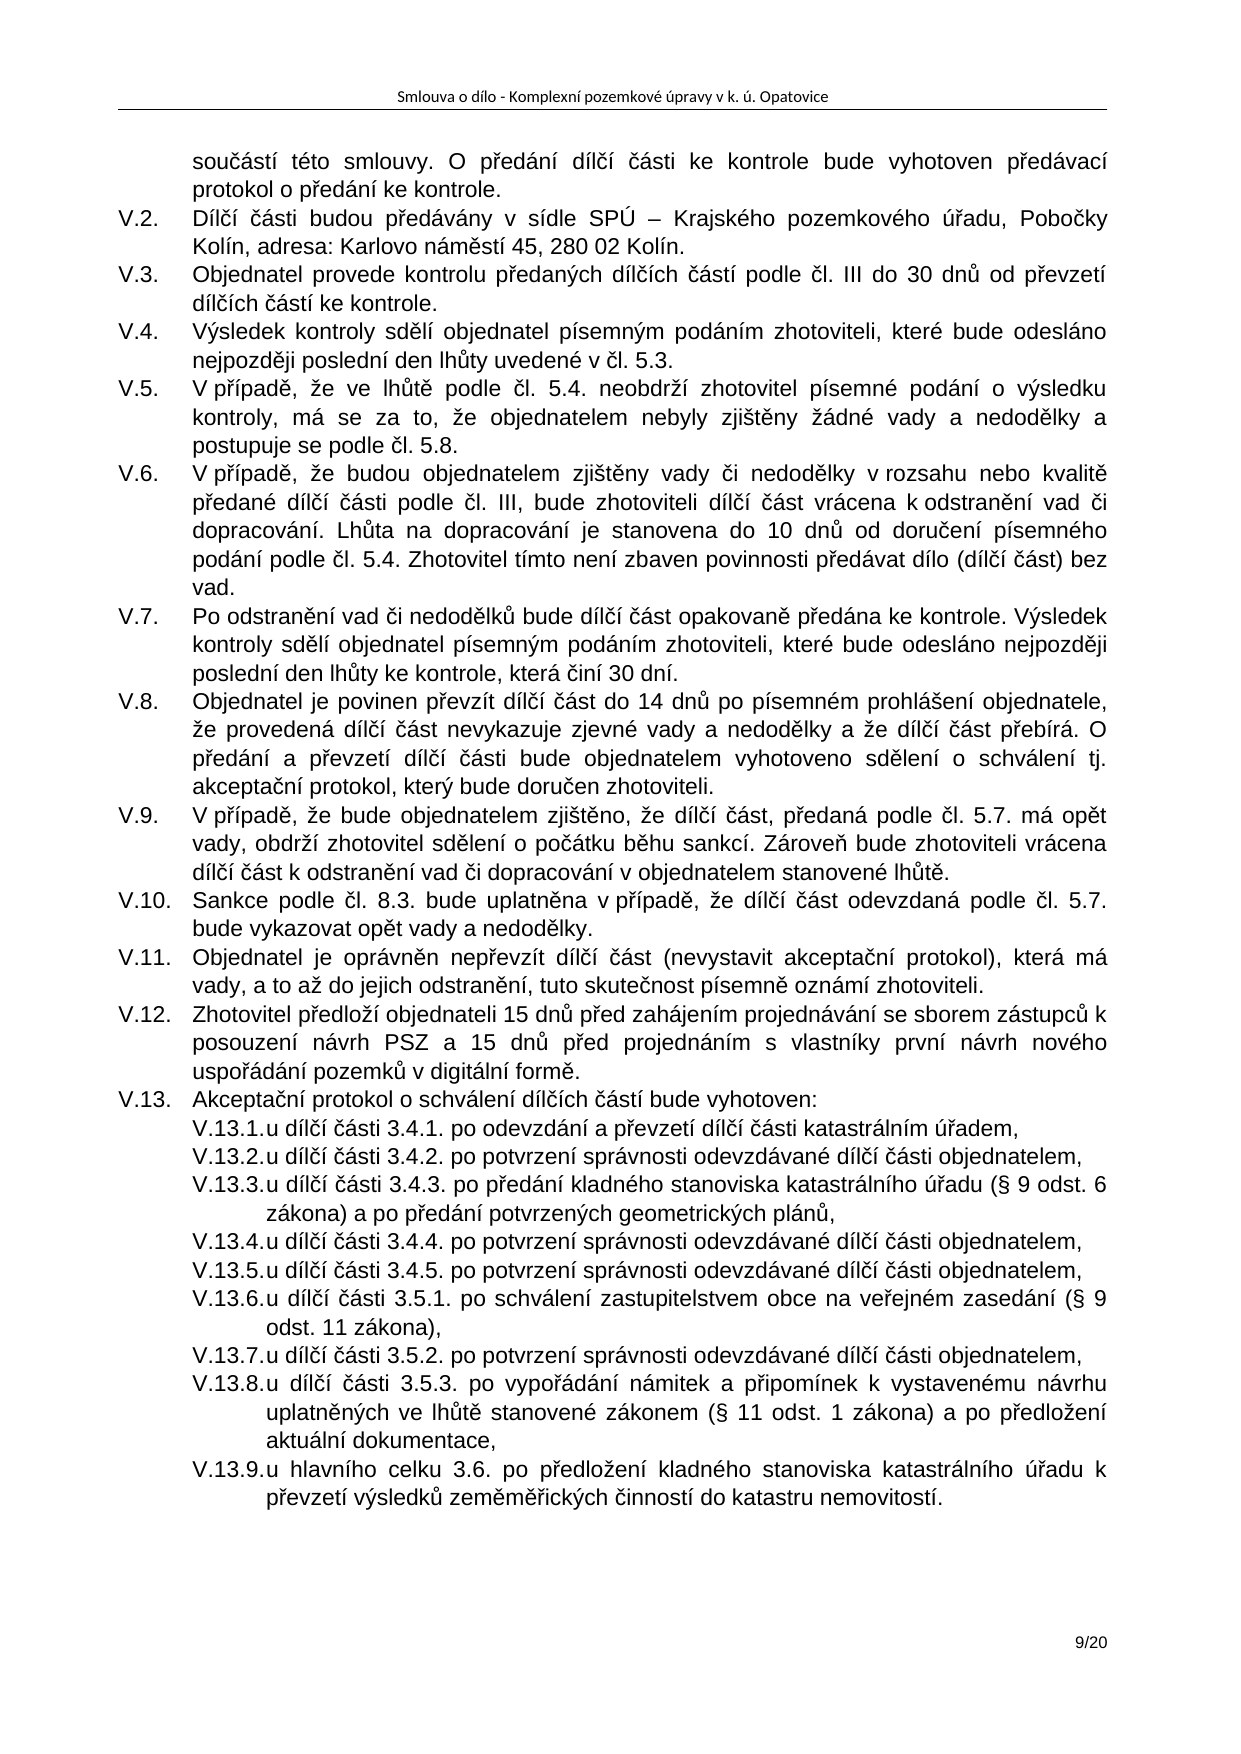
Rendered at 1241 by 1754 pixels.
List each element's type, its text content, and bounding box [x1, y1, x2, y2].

list Po odstranění vad či nedodělků bude dílčí část opakovaně předána ke kontrole. Výsledek kontroly sdělí objednatel písemným podáním zhotoviteli, které bude odesláno nejpozději poslední den lhůty ke kontrole, která činí 30 dní. [118, 603, 1107, 686]
list Zhotovitel předloží objednateli 15 dnů před zahájením projednávání se sborem zástupců k posouzení návrh PSZ a 15 dnů před projednáním s vlastníky první návrh nového uspořádání pozemků v digitální formě. [118, 1001, 1107, 1084]
list V případě, že ve lhůtě podle čl. 5.4. neobdrží zhotovitel písemné podání o výsledku kontroly, má se za to, že objednatelem nebyly zjištěny žádné vady a nedodělky a postupuje se podle čl. 5.8. [118, 375, 1107, 458]
text u dílčí části 3.5.3. po vypořádání námitek a připomínek k vystavenému návrhu uplatněných ve lhůtě stanovené zákonem (§ 11 odst. 1 zákona) a po předložení aktuální dokumentace, [192, 1370, 1107, 1454]
list V případě, že budou objednatelem zjištěny vady či nedodělky v rozsahu nebo kvalitě předané dílčí části podle čl. III, bude zhotoviteli dílčí část vrácena k odstranění vad či dopracování. Lhůta na dopracování je stanovena do 10 dnů od doručení písemného podání podle čl. 5.4. Zhotovitel tímto není zbaven povinnosti předávat dílo (dílčí část) bez vad. [118, 460, 1107, 601]
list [118, 148, 1107, 202]
text u dílčí části 3.4.1. po odevzdání a převzetí dílčí části katastrálním úřadem, [192, 1114, 1107, 1141]
list Objednatel je povinen převzít dílčí část do 14 dnů po písemném prohlášení objednatele, že provedená dílčí část nevykazuje zjevné vady a nedodělky a že dílčí část přebírá. O předání a převzetí dílčí části bude objednatelem vyhotoveno sdělení o schválení tj. akceptační protokol, který bude doručen zhotoviteli. [118, 688, 1107, 799]
text u dílčí části 3.4.2. po potvrzení správnosti odevzdávané dílčí části objednatelem, [192, 1143, 1107, 1169]
list Objednatel provede kontrolu předaných dílčích částí podle čl. III do 30 dnů od převzetí dílčích částí ke kontrole. [118, 261, 1107, 316]
text u dílčí části 3.5.1. po schválení zastupitelstvem obce na veřejném zasedání (§ 9 odst. 11 zákona), [192, 1285, 1107, 1340]
list Akceptační protokol o schválení dílčích částí bude vyhotoven: [118, 1086, 1107, 1112]
list Dílčí části budou předávány v sídle SPÚ – Krajského pozemkového úřadu, Pobočky Kolín, adresa: Karlovo náměstí 45, 280 02 Kolín. [118, 204, 1107, 259]
list Objednatel je oprávněn nepřevzít dílčí část (nevystavit akceptační protokol), která má vady, a to až do jejich odstranění, tuto skutečnost písemně oznámí zhotoviteli. [118, 944, 1107, 999]
text u hlavního celku 3.6. po předložení kladného stanoviska katastrálního úřadu k převzetí výsledků zeměměřických činností do katastru nemovitostí. [192, 1456, 1107, 1511]
text u dílčí části 3.4.3. po předání kladného stanoviska katastrálního úřadu (§ 9 odst. 6 zákona) a po předání potvrzených geometrických plánů, [192, 1171, 1107, 1226]
list Výsledek kontroly sdělí objednatel písemným podáním zhotoviteli, které bude odesláno nejpozději poslední den lhůty uvedené v čl. 5.3. [118, 318, 1107, 373]
text u dílčí části 3.4.5. po potvrzení správnosti odevzdávané dílčí části objednatelem, [192, 1257, 1107, 1283]
text u dílčí části 3.5.2. po potvrzení správnosti odevzdávané dílčí části objednatelem, [192, 1342, 1107, 1368]
list V případě, že bude objednatelem zjištěno, že dílčí část, předaná podle čl. 5.7. má opět vady, obdrží zhotovitel sdělení o počátku běhu sankcí. Zároveň bude zhotoviteli vrácena dílčí část k odstranění vad či dopracování v objednatelem stanovené lhůtě. [118, 802, 1107, 885]
text u dílčí části 3.4.4. po potvrzení správnosti odevzdávané dílčí části objednatelem, [192, 1228, 1107, 1254]
list Sankce podle čl. 8.3. bude uplatněna v případě, že dílčí část odevzdaná podle čl. 5.7. bude vykazovat opět vady a nedodělky. [118, 887, 1107, 942]
